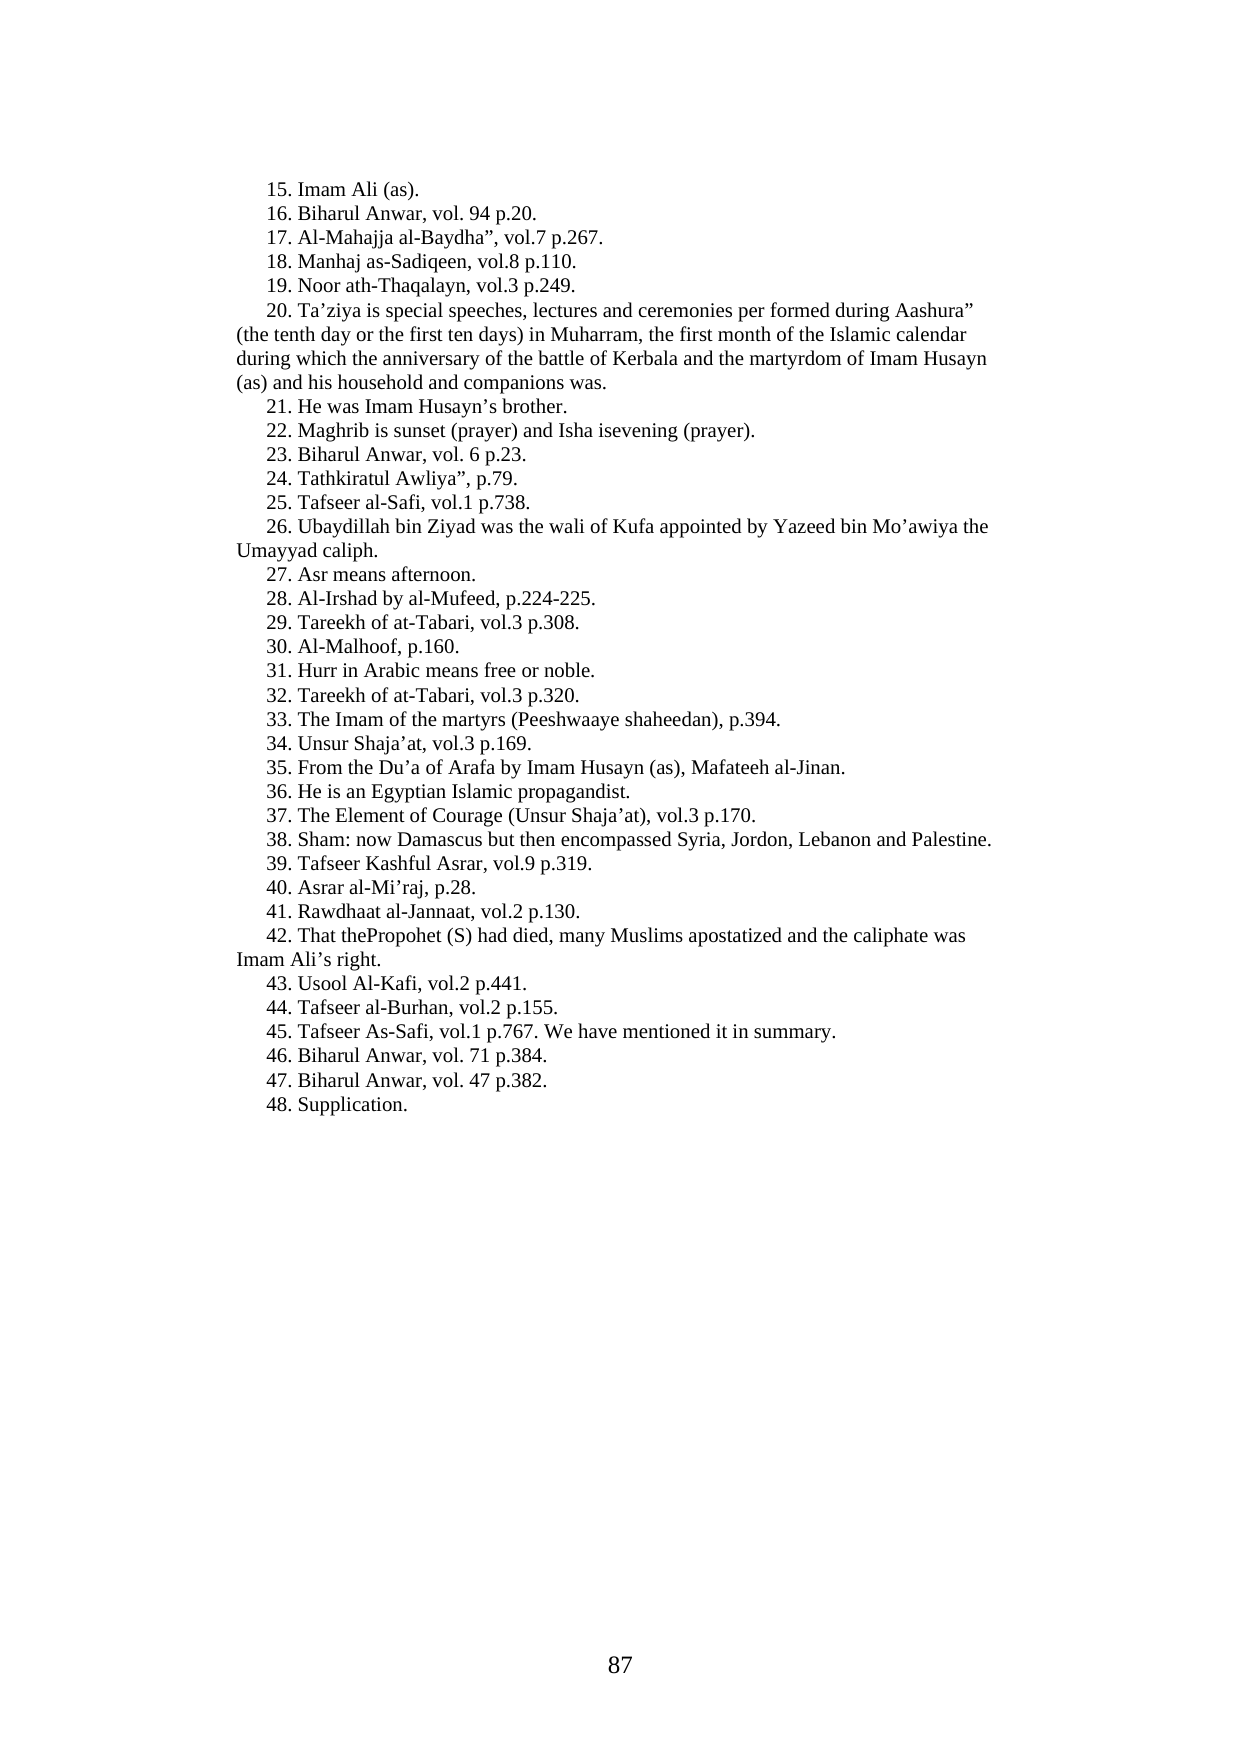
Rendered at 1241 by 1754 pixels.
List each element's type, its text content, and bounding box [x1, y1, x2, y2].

text 41. Rawdhaat al-Jannaat, vol.2 p.130. [236, 899, 1004, 923]
text 25. Tafseer al-Safi, vol.1 p.738. [236, 490, 1004, 514]
text 48. Supplication. [236, 1092, 1004, 1116]
text 31. Hurr in Arabic means free or noble. [236, 658, 1004, 682]
text 26. Ubaydillah bin Ziyad was the wali of Kufa appointed by Yazeed bin Mo’awiya the Umayyad caliph. [236, 514, 1004, 562]
text 38. Sham: now Damascus but then encompassed Syria, Jordon, Lebanon and Palestine. [236, 827, 1004, 851]
text 42. That thePropohet (S) had died, many Muslims apostatized and the caliphate was Imam Ali’s right. [236, 923, 1004, 971]
text 33. The Imam of the martyrs (Peeshwaaye shaheedan), p.394. [236, 707, 1004, 731]
text 21. He was Imam Husayn’s brother. [236, 394, 1004, 418]
text 29. Tareekh of at-Tabari, vol.3 p.308. [236, 610, 1004, 634]
text 28. Al-Irshad by al-Mufeed, p.224-225. [236, 586, 1004, 610]
text 43. Usool Al-Kafi, vol.2 p.441. [236, 971, 1004, 995]
text 40. Asrar al-Mi’raj, p.28. [236, 875, 1004, 899]
text 46. Biharul Anwar, vol. 71 p.384. [236, 1043, 1004, 1067]
text 36. He is an Egyptian Islamic propagandist. [236, 779, 1004, 803]
text 15. Imam Ali (as). [236, 177, 1004, 201]
text 30. Al-Malhoof, p.160. [236, 634, 1004, 658]
text 35. From the Du’a of Arafa by Imam Husayn (as), Mafateeh al-Jinan. [236, 755, 1004, 779]
text 32. Tareekh of at-Tabari, vol.3 p.320. [236, 682, 1004, 707]
text 24. Tathkiratul Awliya”, p.79. [236, 466, 1004, 490]
text 39. Tafseer Kashful Asrar, vol.9 p.319. [236, 851, 1004, 875]
text 45. Tafseer As-Safi, vol.1 p.767. We have mentioned it in summary. [236, 1019, 1004, 1043]
text 18. Manhaj as-Sadiqeen, vol.8 p.110. [236, 249, 1004, 273]
text 19. Noor ath-Thaqalayn, vol.3 p.249. [236, 273, 1004, 297]
text 20. Ta’ziya is special speeches, lectures and ceremonies per formed during Aashura” (the tenth day or the first ten days) in Muharram, the first month of the Islamic calendar during which the anniversary of the battle of Kerbala and the martyrdom of Imam Husayn (as) and his household and companions was. [236, 297, 1004, 394]
text 17. Al-Mahajja al-Baydha”, vol.7 p.267. [236, 225, 1004, 249]
text 16. Biharul Anwar, vol. 94 p.20. [236, 201, 1004, 225]
text 23. Biharul Anwar, vol. 6 p.23. [236, 442, 1004, 466]
text 47. Biharul Anwar, vol. 47 p.382. [236, 1067, 1004, 1092]
text 34. Unsur Shaja’at, vol.3 p.169. [236, 731, 1004, 755]
text 22. Maghrib is sunset (prayer) and Isha isevening (prayer). [236, 418, 1004, 442]
text 37. The Element of Courage (Unsur Shaja’at), vol.3 p.170. [236, 803, 1004, 827]
text 44. Tafseer al-Burhan, vol.2 p.155. [236, 995, 1004, 1019]
text 27. Asr means afternoon. [236, 562, 1004, 586]
